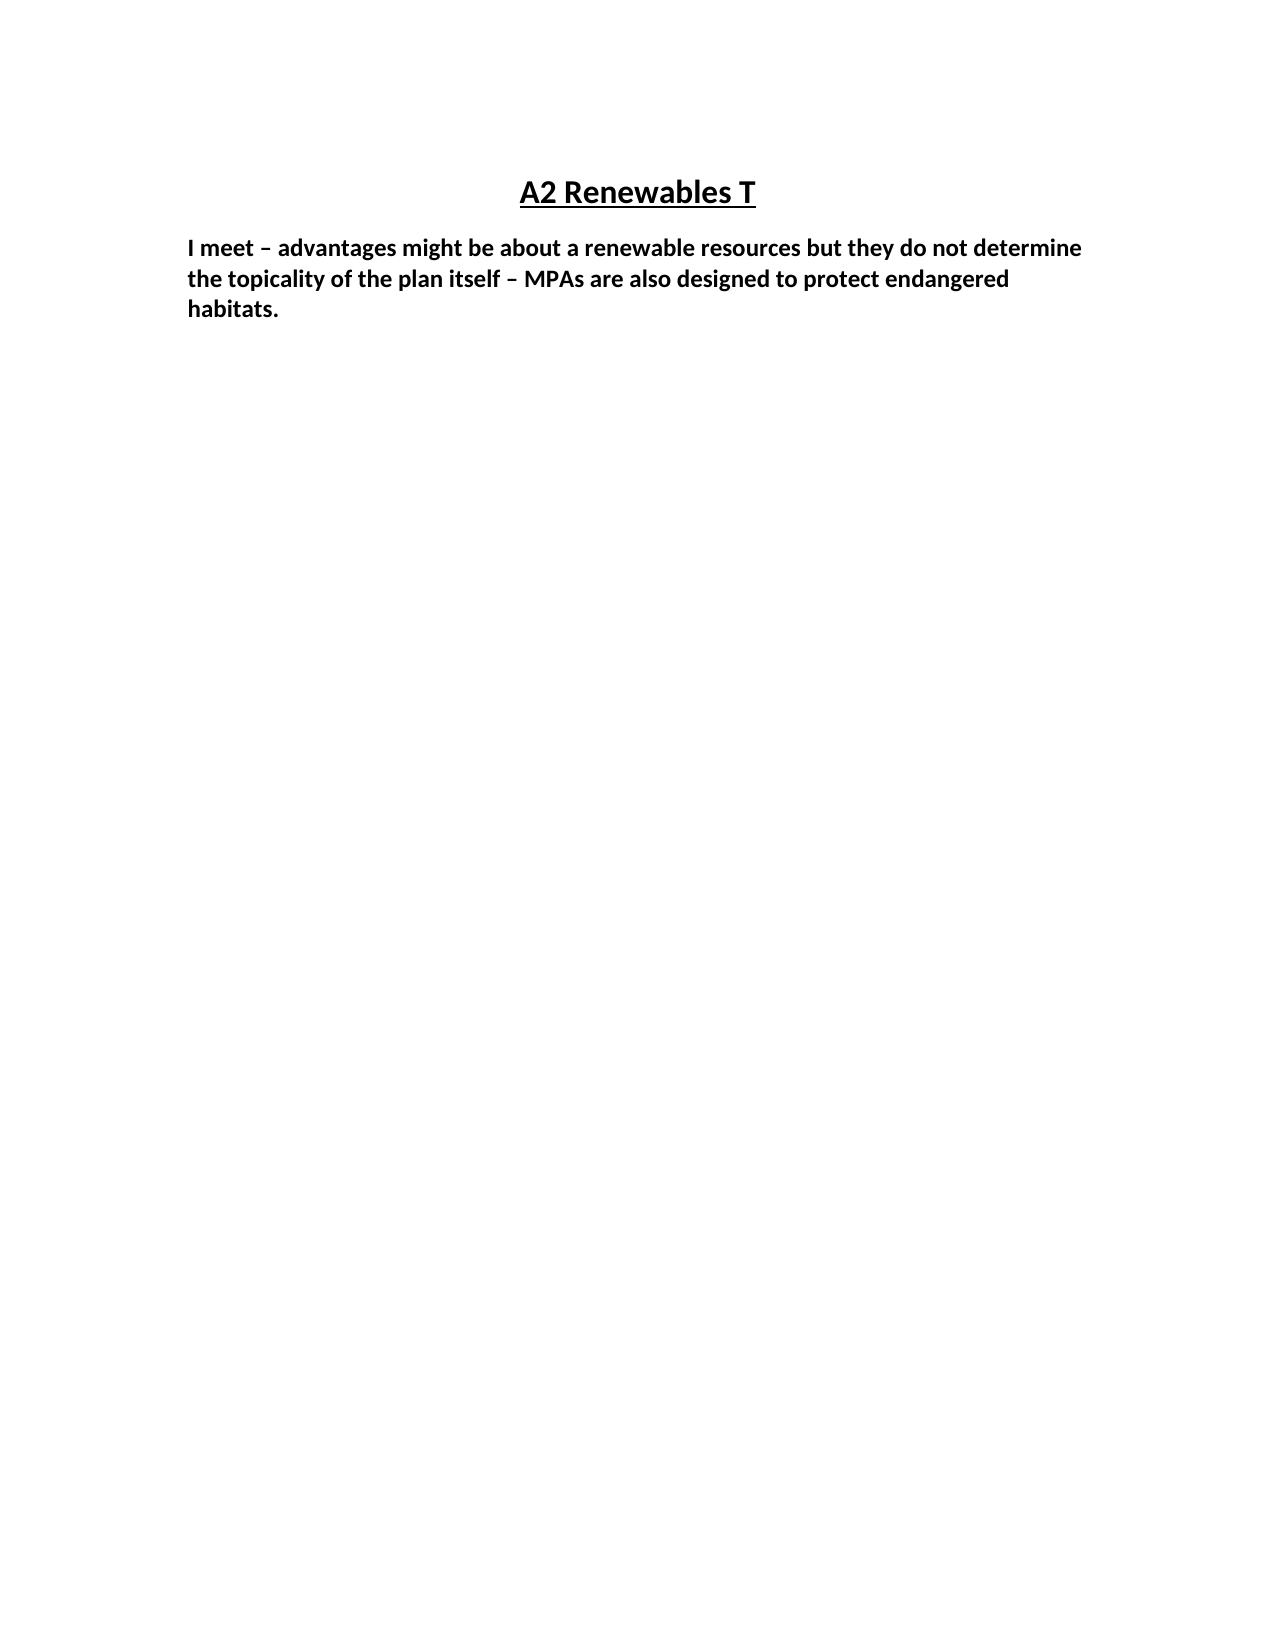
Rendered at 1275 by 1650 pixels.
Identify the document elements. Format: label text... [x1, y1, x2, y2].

subtitle I meet – advantages might be about a renewable resources but they do not determine the topicality of the plan itself – MPAs are also designed to protect endangered habitats. [187, 232, 1087, 324]
subtitle A2 Renewables T [187, 171, 1087, 212]
